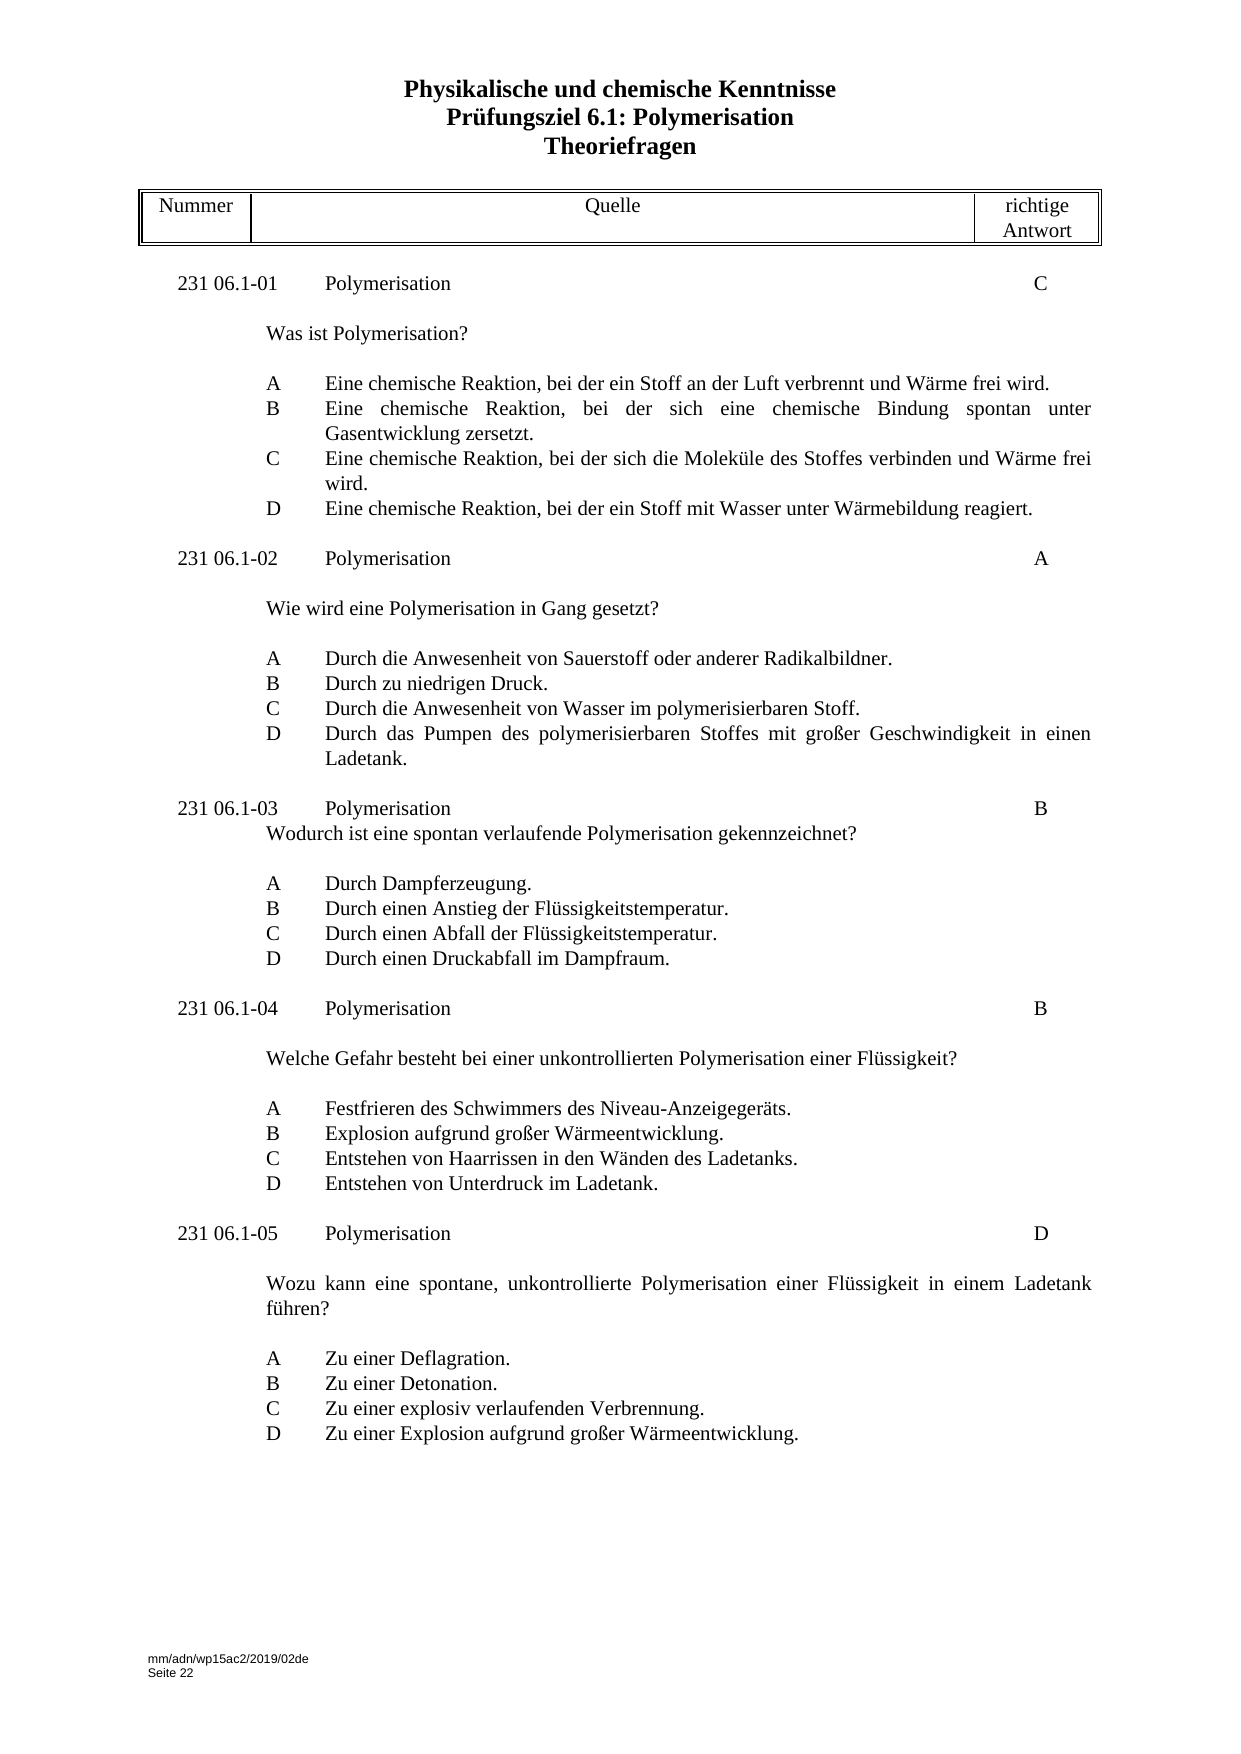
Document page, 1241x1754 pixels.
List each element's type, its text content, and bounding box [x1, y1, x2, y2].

text C Eine chemische Reaktion, bei der sich die Moleküle des Stoffes verbinden und Wärme frei wird. [148, 445, 1093, 495]
text Wodurch ist eine spontan verlaufende Polymerisation gekennzeichnet? [148, 820, 1093, 845]
text C Zu einer explosiv verlaufenden Verbrennung. [148, 1395, 1093, 1420]
text D Durch einen Druckabfall im Dampfraum. [148, 945, 1093, 970]
text 231 06.1-05 Polymerisation D [148, 1220, 1093, 1245]
text A Festfrieren des Schwimmers des Niveau-Anzeigegeräts. [148, 1095, 1093, 1120]
text 231 06.1-02 Polymerisation A [148, 545, 1093, 570]
text B Zu einer Detonation. [148, 1370, 1093, 1395]
text D Entstehen von Unterdruck im Ladetank. [148, 1170, 1093, 1195]
text Was ist Polymerisation? [148, 320, 1093, 345]
text Wie wird eine Polymerisation in Gang gesetzt? [148, 595, 1093, 620]
text Wozu kann eine spontane, unkontrollierte Polymerisation einer Flüssigkeit in einem Ladetank führen? [148, 1270, 1093, 1320]
text A Durch Dampferzeugung. [148, 870, 1093, 895]
text C Durch einen Abfall der Flüssigkeitstemperatur. [148, 920, 1093, 945]
text D Eine chemische Reaktion, bei der ein Stoff mit Wasser unter Wärmebildung reagiert. [148, 495, 1093, 520]
text 231 06.1-04 Polymerisation B [148, 995, 1093, 1020]
text C Entstehen von Haarrissen in den Wänden des Ladetanks. [148, 1145, 1093, 1170]
text A Zu einer Deflagration. [148, 1345, 1093, 1370]
text D Durch das Pumpen des polymerisierbaren Stoffes mit großer Geschwindigkeit in einen Ladetank. [148, 720, 1093, 770]
text B Eine chemische Reaktion, bei der sich eine chemische Bindung spontan unter Gasentwicklung zersetzt. [148, 395, 1093, 445]
text 231 06.1-01 Polymerisation C [148, 270, 1093, 295]
text B Durch zu niedrigen Druck. [148, 670, 1093, 695]
text C Durch die Anwesenheit von Wasser im polymerisierbaren Stoff. [148, 695, 1093, 720]
text D Zu einer Explosion aufgrund großer Wärmeentwicklung. [148, 1420, 1093, 1445]
text B Explosion aufgrund großer Wärmeentwicklung. [148, 1120, 1093, 1145]
text A Durch die Anwesenheit von Sauerstoff oder anderer Radikalbildner. [148, 645, 1093, 670]
text Welche Gefahr besteht bei einer unkontrollierten Polymerisation einer Flüssigkeit? [148, 1045, 1093, 1070]
text 231 06.1-03 Polymerisation B [148, 795, 1093, 820]
text B Durch einen Anstieg der Flüssigkeitstemperatur. [148, 895, 1093, 920]
text A Eine chemische Reaktion, bei der ein Stoff an der Luft verbrennt und Wärme frei wird. [148, 370, 1093, 395]
